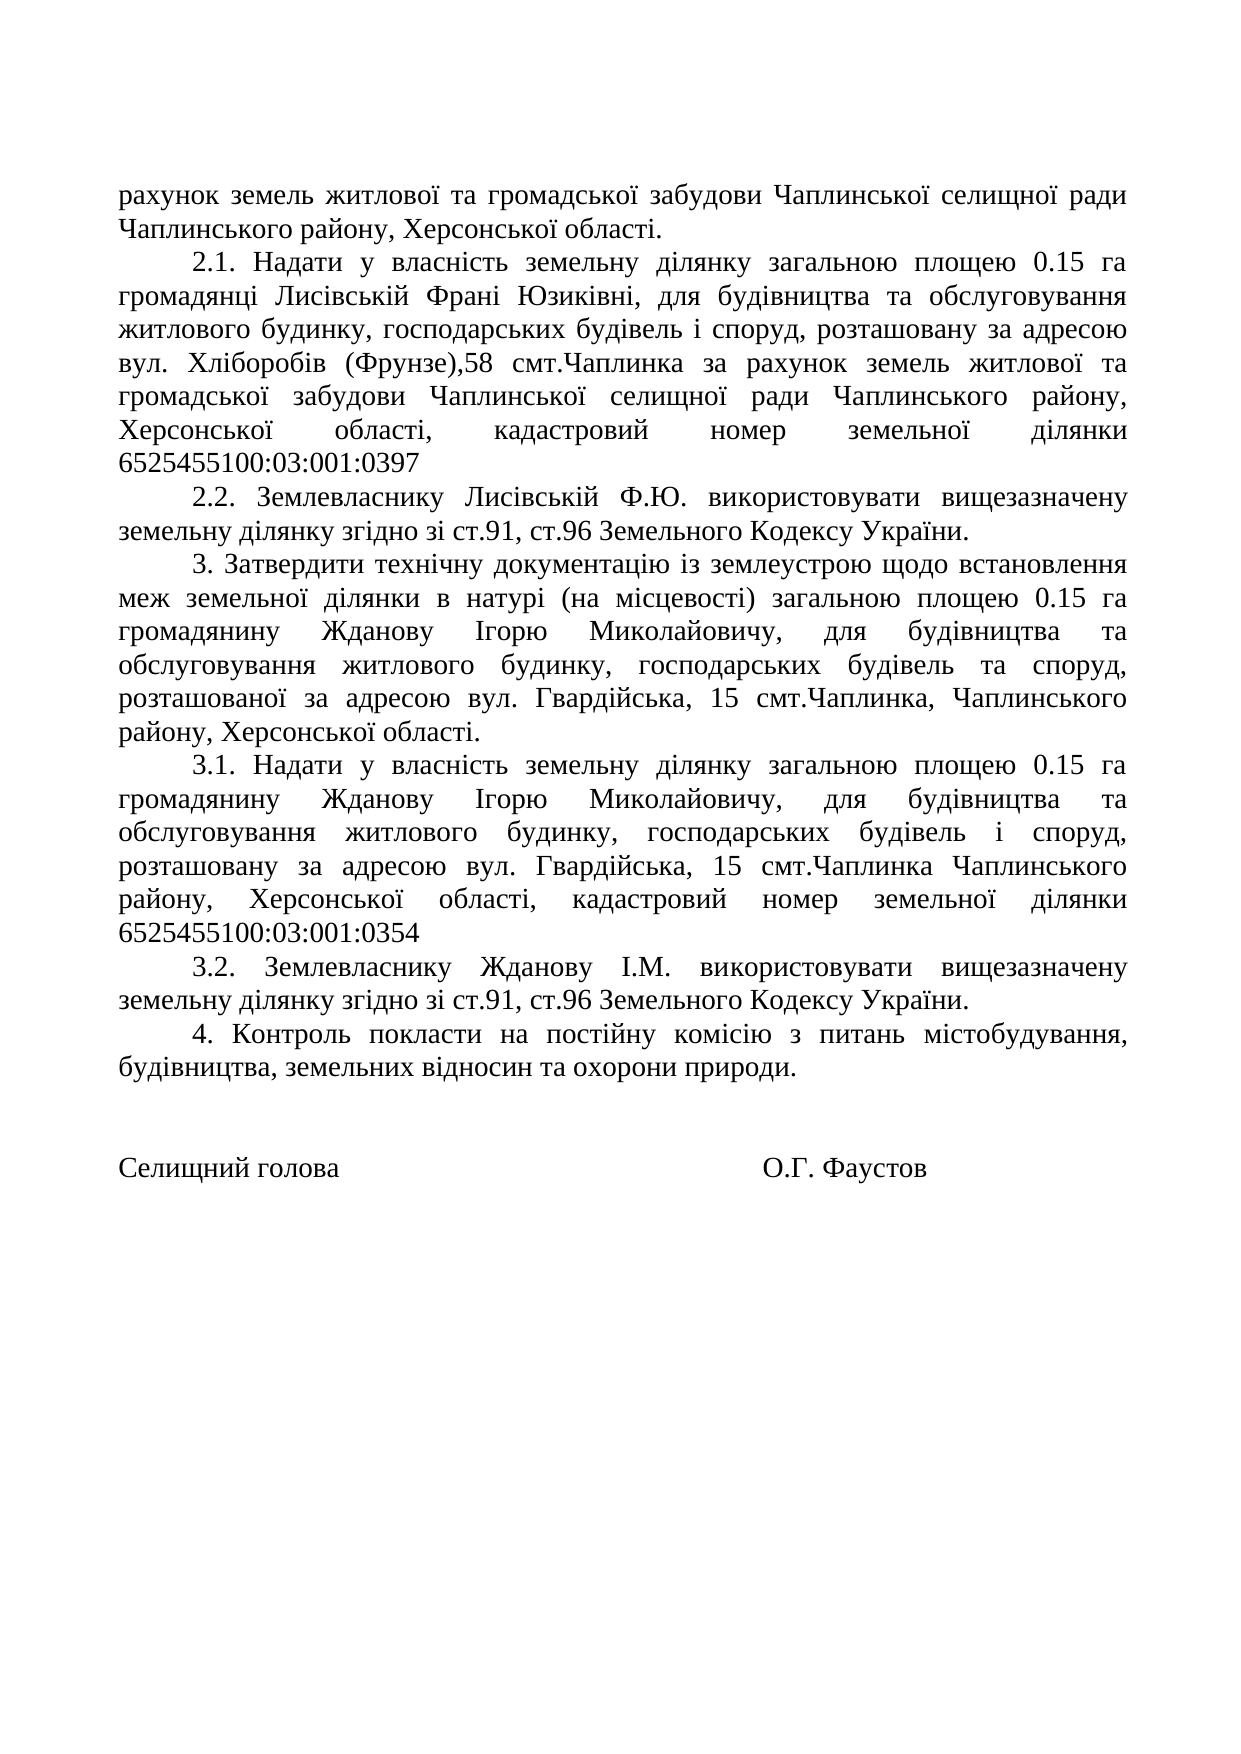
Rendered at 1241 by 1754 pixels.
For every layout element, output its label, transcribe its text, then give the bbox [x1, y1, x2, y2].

text 2.1. Надати у власність земельну ділянку загальною площею 0.15 га громадянці Лисівській Франі Юзиківні, для будівництва та обслуговування житлового будинку, господарських будівель і споруд, розташовану за адресою вул. Хліборобів (Фрунзе),58 смт.Чаплинка за рахунок земель житлової та громадської забудови Чаплинської селищної ради Чаплинського району, Херсонської області, кадастровий номер земельної ділянки 6525455100:03:001:0397 [118, 244, 1128, 479]
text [118, 177, 1128, 244]
text 4. Контроль покласти на постійну комісію з питань містобудування, будівництва, земельних відносин та охорони природи. [118, 1016, 1128, 1083]
text Селищний голова О.Г. Фаустов [118, 1150, 1128, 1183]
text 3.1. Надати у власність земельну ділянку загальною площею 0.15 га громадянину Жданову Ігорю Миколайовичу, для будівництва та обслуговування житлового будинку, господарських будівель і споруд, розташовану за адресою вул. Гвардійська, 15 смт.Чаплинка Чаплинського району, Херсонської області, кадастровий номер земельної ділянки 6525455100:03:001:0354 [118, 747, 1128, 949]
text 3. Затвердити технічну документацію із землеустрою щодо встановлення меж земельної ділянки в натурі (на місцевості) загальною площею 0.15 га громадянину Жданову Ігорю Миколайовичу, для будівництва та обслуговування житлового будинку, господарських будівель та споруд, розташованої за адресою вул. Гвардійська, 15 смт.Чаплинка, Чаплинського району, Херсонської області. [118, 546, 1128, 747]
text 2.2. Землевласнику Лисівській Ф.Ю. використовувати вищезазначену земельну ділянку згідно зі ст.91, ст.96 Земельного Кодексу України. [118, 479, 1128, 546]
text 3.2. Землевласнику Жданову І.М. використовувати вищезазначену земельну ділянку згідно зі ст.91, ст.96 Земельного Кодексу України. [118, 949, 1128, 1016]
